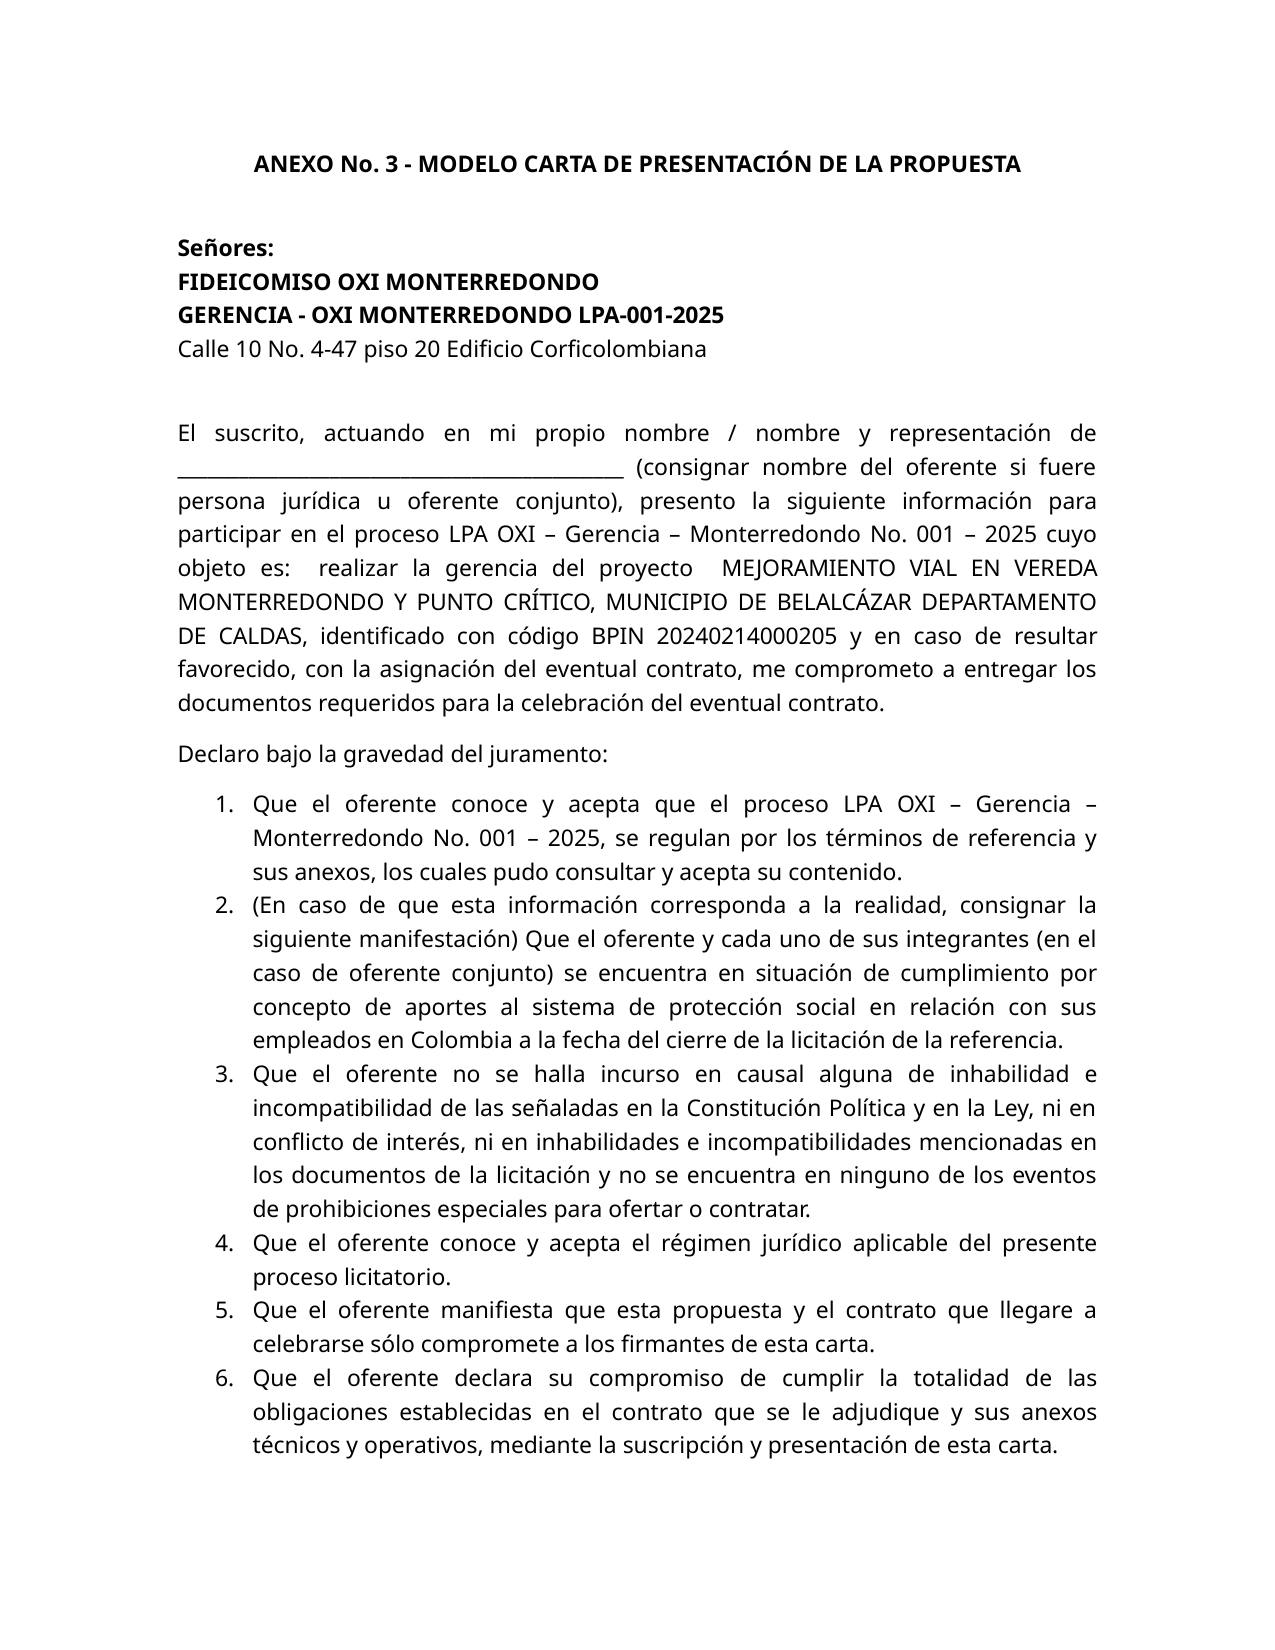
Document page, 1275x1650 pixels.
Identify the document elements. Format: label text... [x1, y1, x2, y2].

text ANEXO No. 3 - MODELO CARTA DE PRESENTACIÓN DE LA PROPUESTA [177, 148, 1098, 179]
list Que el oferente conoce y acepta que el proceso LPA OXI – Gerencia – Monterredondo No. 001 – 2025, se regulan por los términos de referencia y sus anexos, los cuales pudo consultar y acepta su contenido. [215, 788, 1098, 887]
text Calle 10 No. 4-47 piso 20 Edificio Corficolombiana [177, 333, 1098, 364]
text El suscrito, actuando en mi propio nombre / nombre y representación de ____________________________________________ (consignar nombre del oferente si fuere persona jurídica u oferente conjunto), presento la siguiente información para participar en el proceso LPA OXI – Gerencia – Monterredondo No. 001 – 2025 cuyo objeto es: realizar la gerencia del proyecto MEJORAMIENTO VIAL EN VEREDA MONTERREDONDO Y PUNTO CRÍTICO, MUNICIPIO DE BELALCÁZAR DEPARTAMENTO DE CALDAS, identificado con código BPIN 20240214000205 y en caso de resultar favorecido, con la asignación del eventual contrato, me comprometo a entregar los documentos requeridos para la celebración del eventual contrato. [177, 417, 1098, 718]
list Que el oferente manifiesta que esta propuesta y el contrato que llegare a celebrarse sólo compromete a los firmantes de esta carta. [215, 1294, 1098, 1359]
text Señores: [177, 232, 1098, 263]
list (En caso de que esta información corresponda a la realidad, consignar la siguiente manifestación) Que el oferente y cada uno de sus integrantes (en el caso de oferente conjunto) se encuentra en situación de cumplimiento por concepto de aportes al sistema de protección social en relación con sus empleados en Colombia a la fecha del cierre de la licitación de la referencia. [215, 889, 1098, 1056]
list Que el oferente no se halla incurso en causal alguna de inhabilidad e incompatibilidad de las señaladas en la Constitución Política y en la Ley, ni en conflicto de interés, ni en inhabilidades e incompatibilidades mencionadas en los documentos de la licitación y no se encuentra en ninguno de los eventos de prohibiciones especiales para ofertar o contratar. [215, 1058, 1098, 1224]
list Que el oferente conoce y acepta el régimen jurídico aplicable del presente proceso licitatorio. [215, 1227, 1098, 1292]
text GERENCIA - OXI MONTERREDONDO LPA-001-2025 [177, 299, 1098, 331]
text Declaro bajo la gravedad del juramento: [177, 738, 1098, 769]
list Que el oferente declara su compromiso de cumplir la totalidad de las obligaciones establecidas en el contrato que se le adjudique y sus anexos técnicos y operativos, mediante la suscripción y presentación de esta carta. [215, 1362, 1098, 1461]
text FIDEICOMISO OXI MONTERREDONDO [177, 266, 1023, 297]
